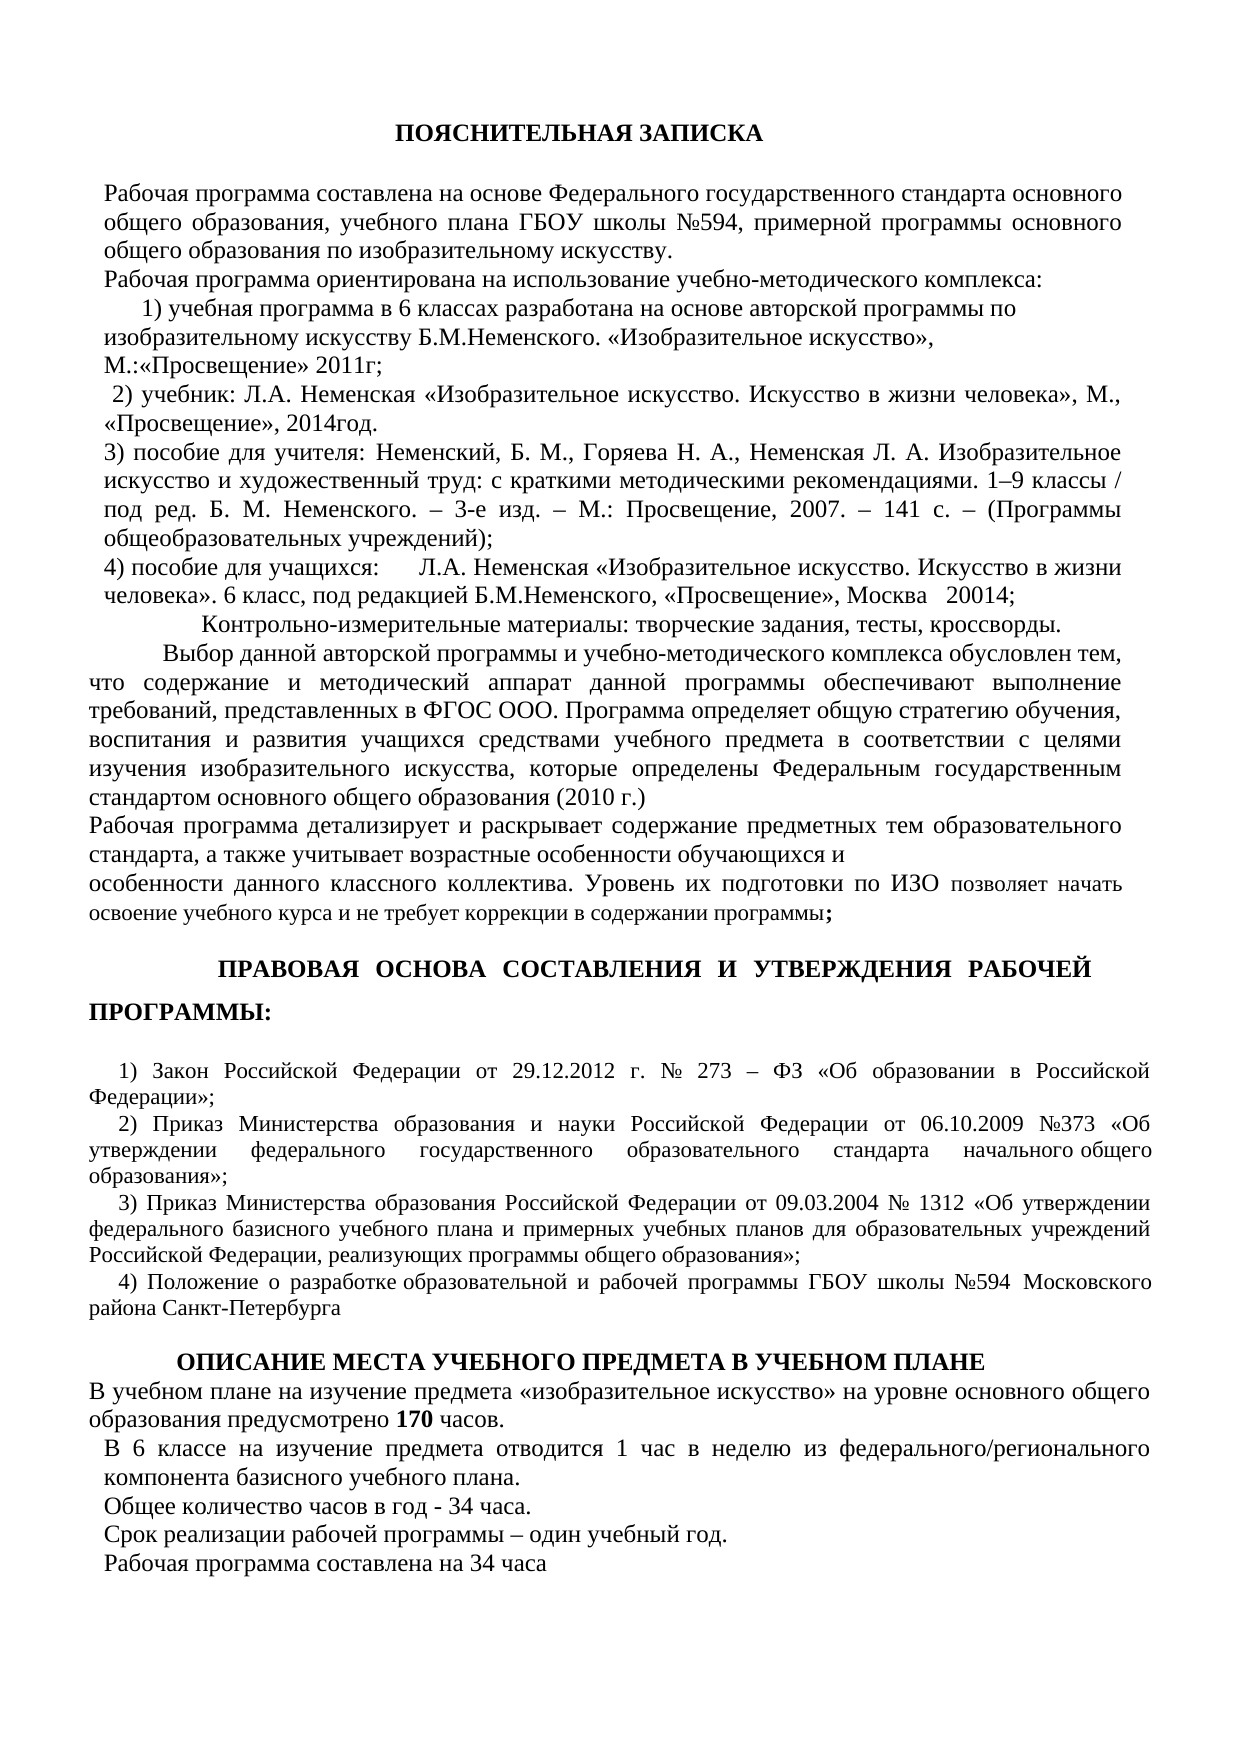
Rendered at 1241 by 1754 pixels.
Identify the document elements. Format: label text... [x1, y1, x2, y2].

text В 6 классе на изучение предмета отводится 1 час в неделю из федерального/регионального компонента базисного учебного плана. [103, 1433, 1152, 1491]
text ПРАВОВАЯ ОСНОВА СОСТАВЛЕНИЯ И УТВЕРЖДЕНИЯ РАБОЧЕЙ ПРОГРАММЫ: [89, 954, 1093, 1026]
text ОПИСАНИЕ МЕСТА УЧЕБНОГО ПРЕДМЕТА В УЧЕБНОМ ПЛАНЕ [89, 1347, 1152, 1376]
text 3) пособие для учителя: Неменский, Б. М., Горяева Н. А., Неменская Л. А. Изобразительное искусство и художественный труд: с краткими методическими рекомендациями. 1–9 классы / под ред. Б. М. Неменского. – 3-е изд. – М.: Просвещение, 2007. – 141 с. – (Программы общеобразовательных учреждений); [103, 437, 1122, 552]
text 4) Положение о разработке образовательной и рабочей программы ГБОУ школы №594 Московского района Санкт-Петербурга [89, 1268, 1152, 1321]
text 2) учебник: Л.А. Неменская «Изобразительное искусство. Искусство в жизни человека», М., «Просвещение», 2014год. [103, 379, 1122, 437]
text Рабочая программа ориентирована на использование учебно-методического комплекса: [103, 264, 1122, 293]
text ПОЯСНИТЕЛЬНАЯ ЗАПИСКА [89, 118, 1093, 147]
text Контрольно-измерительные материалы: творческие задания, тесты, кроссворды. [89, 609, 1122, 638]
text В учебном плане на изучение предмета «изобразительное искусство» на уровне основного общего образования предусмотрено 170 часов. [89, 1376, 1152, 1433]
text Рабочая программа составлена на 34 часа [103, 1548, 1093, 1577]
text 1) учебная программа в 6 классах разработана на основе авторской программы по изобразительному искусству Б.М.Неменского. «Изобразительное искусство», М.:«Просвещение» 2011г; [103, 293, 1122, 379]
text 1) Закон Российской Федерации от 29.12.2012 г. № 273 – ФЗ «Об образовании в Российской Федерации»; [89, 1057, 1152, 1110]
text Общее количество часов в год - 34 часа. [103, 1491, 1152, 1519]
text Рабочая программа составлена на основе Федерального государственного стандарта основного общего образования, учебного плана ГБОУ школы №594, примерной программы основного общего образования по изобразительному искусству. [103, 178, 1122, 264]
text 2) Приказ Министерства образования и науки Российской Федерации от 06.10.2009 №373 «Об утверждении федерального государственного образовательного стандарта начального общего образования»; [89, 1110, 1152, 1189]
text особенности данного классного коллектива. Уровень их подготовки по ИЗО позволяет начать освоение учебного курса и не требует коррекции в содержании программы; [89, 868, 1122, 925]
text Срок реализации рабочей программы – один учебный год. [103, 1519, 1152, 1548]
text Рабочая программа детализирует и раскрывает содержание предметных тем образовательного стандарта, а также учитывает возрастные особенности обучающихся и [89, 810, 1122, 868]
text 3) Приказ Министерства образования Российской Федерации от 09.03.2004 № 1312 «Об утверждении федерального базисного учебного плана и примерных учебных планов для образовательных учреждений Российской Федерации, реализующих программы общего образования»; [89, 1189, 1152, 1268]
text 4) пособие для учащихся: Л.А. Неменская «Изобразительное искусство. Искусство в жизни человека». 6 класс, под редакцией Б.М.Неменского, «Просвещение», Москва 20014; [103, 552, 1122, 609]
text Выбор данной авторской программы и учебно-методического комплекса обусловлен тем, что содержание и методический аппарат данной программы обеспечивают выполнение требований, представленных в ФГОС ООО. Программа определяет общую стратегию обучения, воспитания и развития учащихся средствами учебного предмета в соответствии с целями изучения изобразительного искусства, которые определены Федеральным государственным стандартом основного общего образования (2010 г.) [89, 638, 1122, 810]
